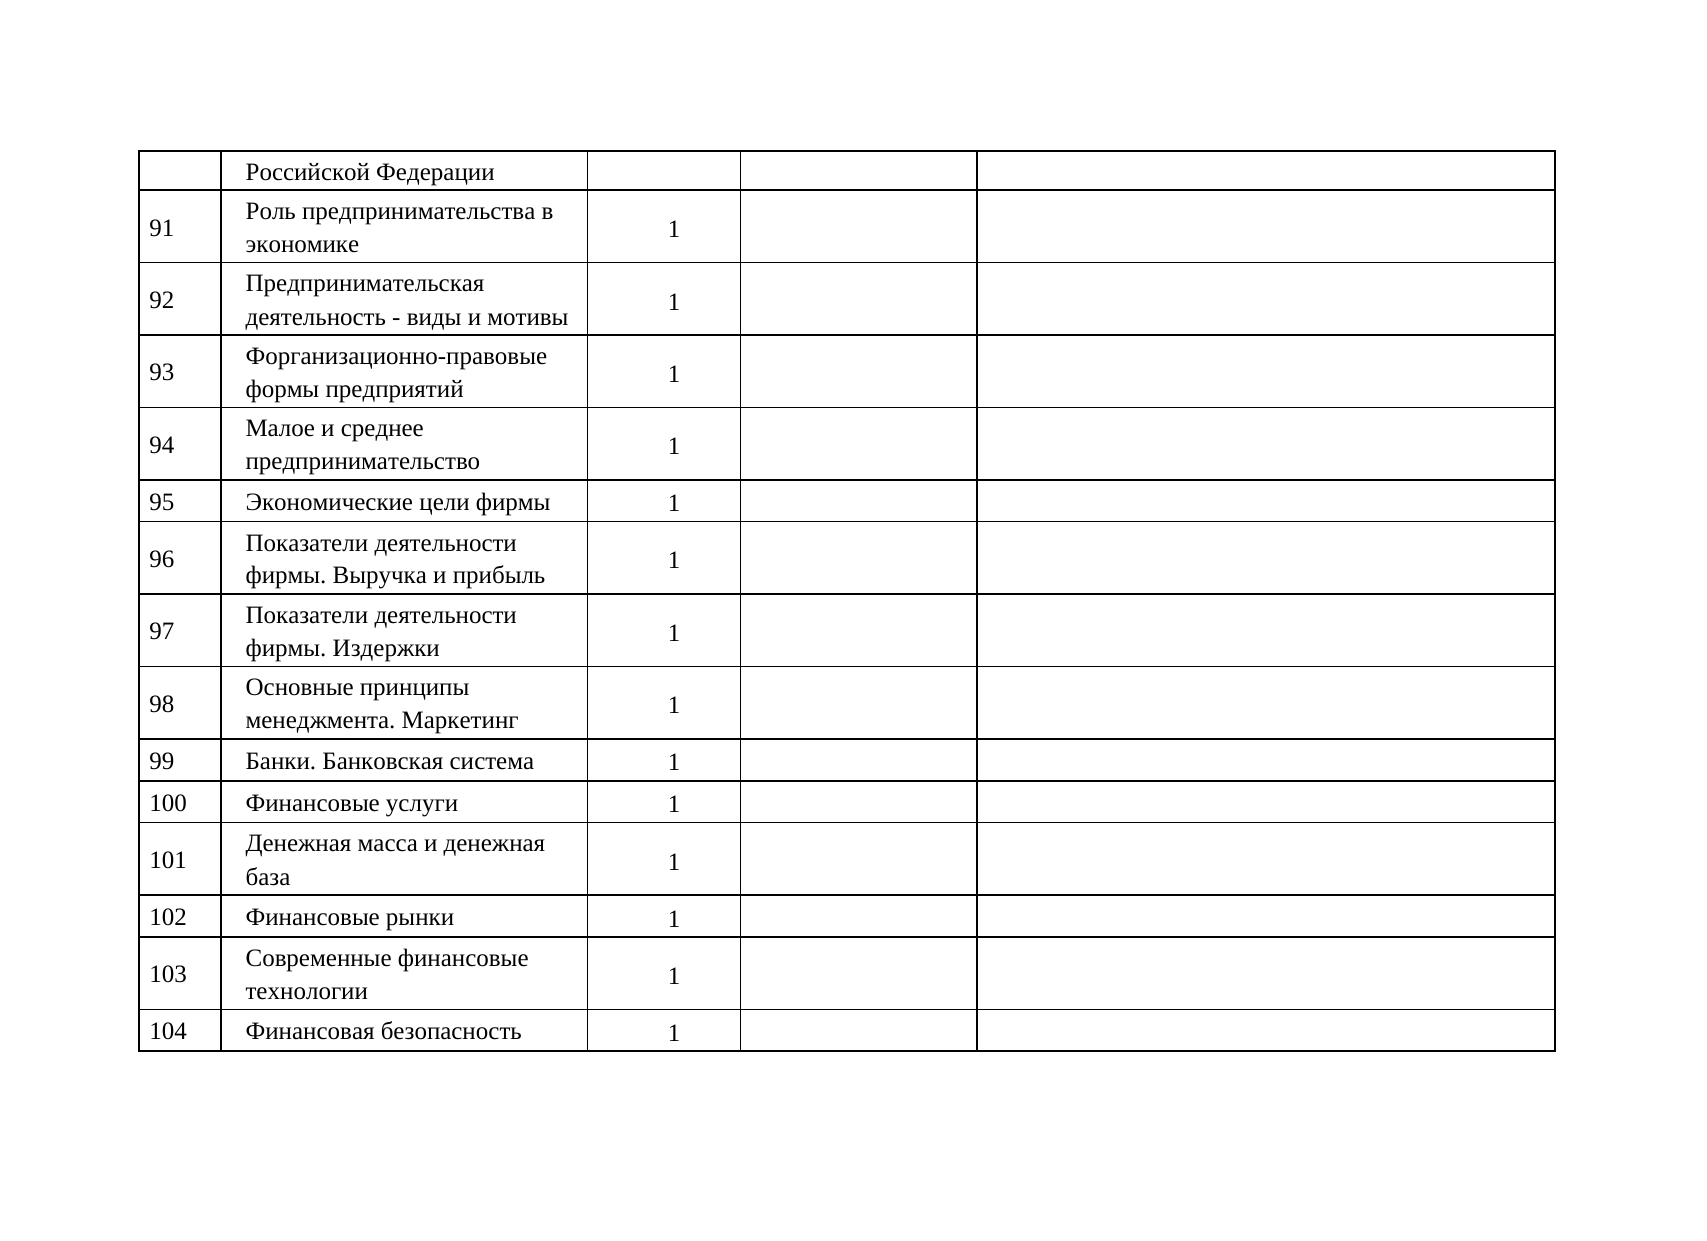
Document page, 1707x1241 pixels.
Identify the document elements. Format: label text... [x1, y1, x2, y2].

table_cell 1 [588, 191, 740, 262]
table_cell 104 [140, 1010, 220, 1050]
table_cell 91 [140, 191, 220, 262]
table_cell [978, 896, 1554, 936]
table_cell [741, 191, 976, 262]
table_cell 1 [588, 263, 740, 334]
table_cell 1 [588, 408, 740, 479]
table_cell 95 [140, 481, 220, 521]
table_cell Банки. Банковская система [222, 740, 587, 780]
table_cell Финансовые услуги [222, 782, 587, 822]
table_cell [741, 263, 976, 334]
table_cell 103 [140, 938, 220, 1008]
table_cell Показатели деятельности фирмы. Издержки [222, 595, 587, 666]
table_cell 98 [140, 667, 220, 738]
table_cell [741, 896, 976, 936]
table_cell 100 [140, 782, 220, 822]
table_cell 102 [140, 896, 220, 936]
table_cell [741, 823, 976, 894]
table_cell [741, 782, 976, 822]
table_cell [741, 408, 976, 479]
table_cell 1 [588, 896, 740, 936]
table_cell 1 [588, 481, 740, 521]
table_cell 1 [588, 522, 740, 593]
table_cell [978, 408, 1554, 479]
table_cell [978, 152, 1554, 189]
table_cell [978, 481, 1554, 521]
table_cell Финансовые рынки [222, 896, 587, 936]
table_cell [978, 263, 1554, 334]
table_cell 92 [140, 263, 220, 334]
table_cell Экономические цели фирмы [222, 481, 587, 521]
table_cell [741, 1010, 976, 1050]
table_cell [741, 522, 976, 593]
table_cell Форганизационно-правовые формы предприятий [222, 336, 587, 407]
table_cell 1 [588, 152, 740, 189]
table_cell [978, 336, 1554, 407]
table_cell 101 [140, 823, 220, 894]
table_cell 1 [588, 336, 740, 407]
table_cell 99 [140, 740, 220, 780]
table_cell [978, 667, 1554, 738]
table_cell 1 [588, 740, 740, 780]
table_cell 1 [588, 938, 740, 1008]
table_cell Роль предпринимательства в экономике [222, 191, 587, 262]
table_cell Денежная масса и денежная база [222, 823, 587, 894]
table_cell Показатели деятельности фирмы. Выручка и прибыль [222, 522, 587, 593]
table_cell 1 [588, 595, 740, 666]
table_cell [978, 740, 1554, 780]
table_cell 93 [140, 336, 220, 407]
table_cell [741, 481, 976, 521]
table_cell [741, 667, 976, 738]
table_cell Предпринимательская деятельность - виды и мотивы [222, 263, 587, 334]
table_cell Финансовая безопасность [222, 1010, 587, 1050]
table_cell [978, 522, 1554, 593]
table_cell 1 [588, 823, 740, 894]
table_cell 1 [588, 1010, 740, 1050]
table_cell [978, 1010, 1554, 1050]
table_cell Малое и среднее предпринимательство [222, 408, 587, 479]
table_cell [978, 782, 1554, 822]
table_cell 97 [140, 595, 220, 666]
table_cell [741, 938, 976, 1008]
table_cell 90 [140, 152, 220, 189]
table_cell [741, 740, 976, 780]
table_cell Основные принципы менеджмента. Маркетинг [222, 667, 587, 738]
table_cell [741, 595, 976, 666]
table_cell Современные финансовые технологии [222, 938, 587, 1008]
table_cell [978, 823, 1554, 894]
table_cell [978, 938, 1554, 1008]
table_cell [741, 152, 976, 189]
table_cell 94 [140, 408, 220, 479]
table_cell [978, 191, 1554, 262]
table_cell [222, 152, 587, 189]
table_cell [741, 336, 976, 407]
table_cell 1 [588, 667, 740, 738]
table_cell [978, 595, 1554, 666]
table_cell 96 [140, 522, 220, 593]
table_cell 1 [588, 782, 740, 822]
